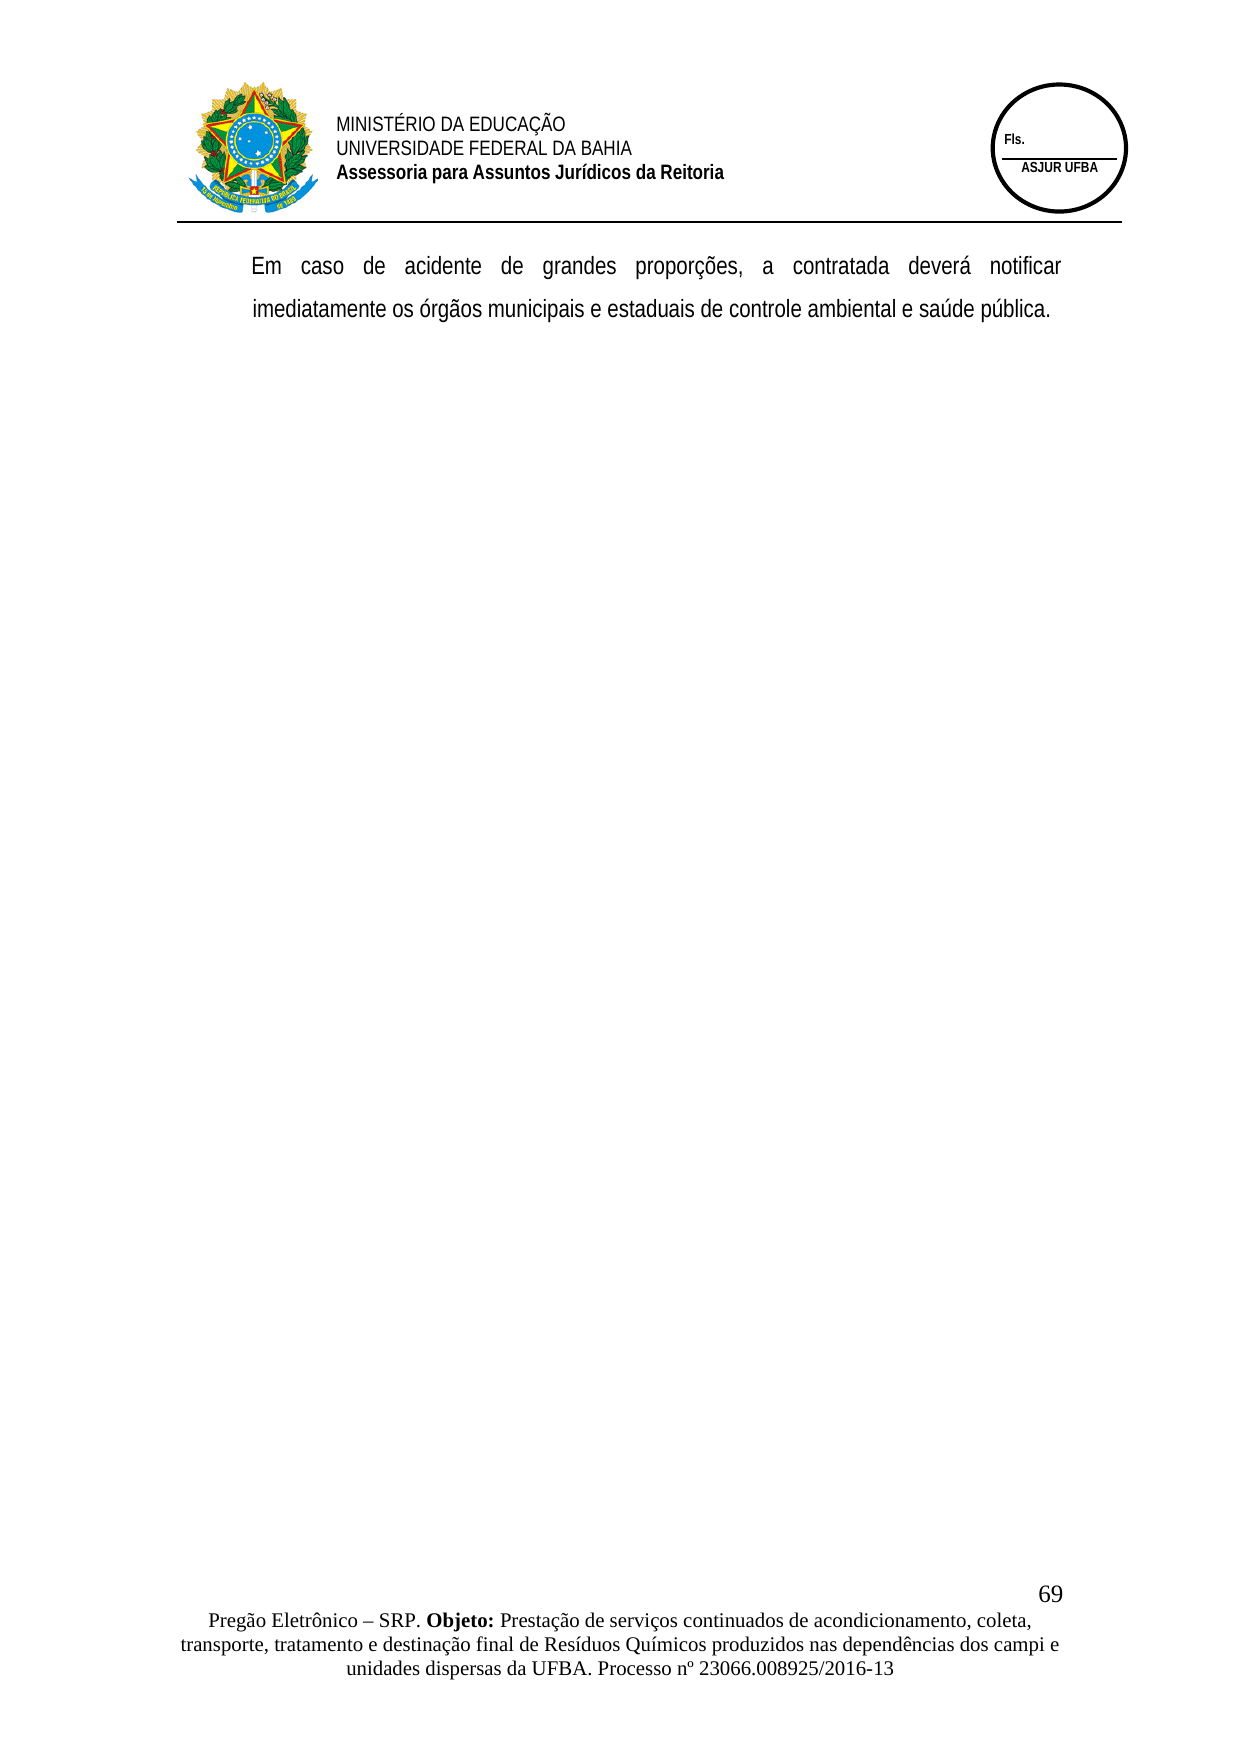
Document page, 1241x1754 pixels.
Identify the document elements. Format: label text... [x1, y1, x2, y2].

picture [188, 82, 319, 213]
text Em caso de acidente de grandes proporções, a contratada deverá notificar imediatamente os órgãos municipais e estaduais de controle ambiental e saúde pública. [251, 251, 1063, 323]
